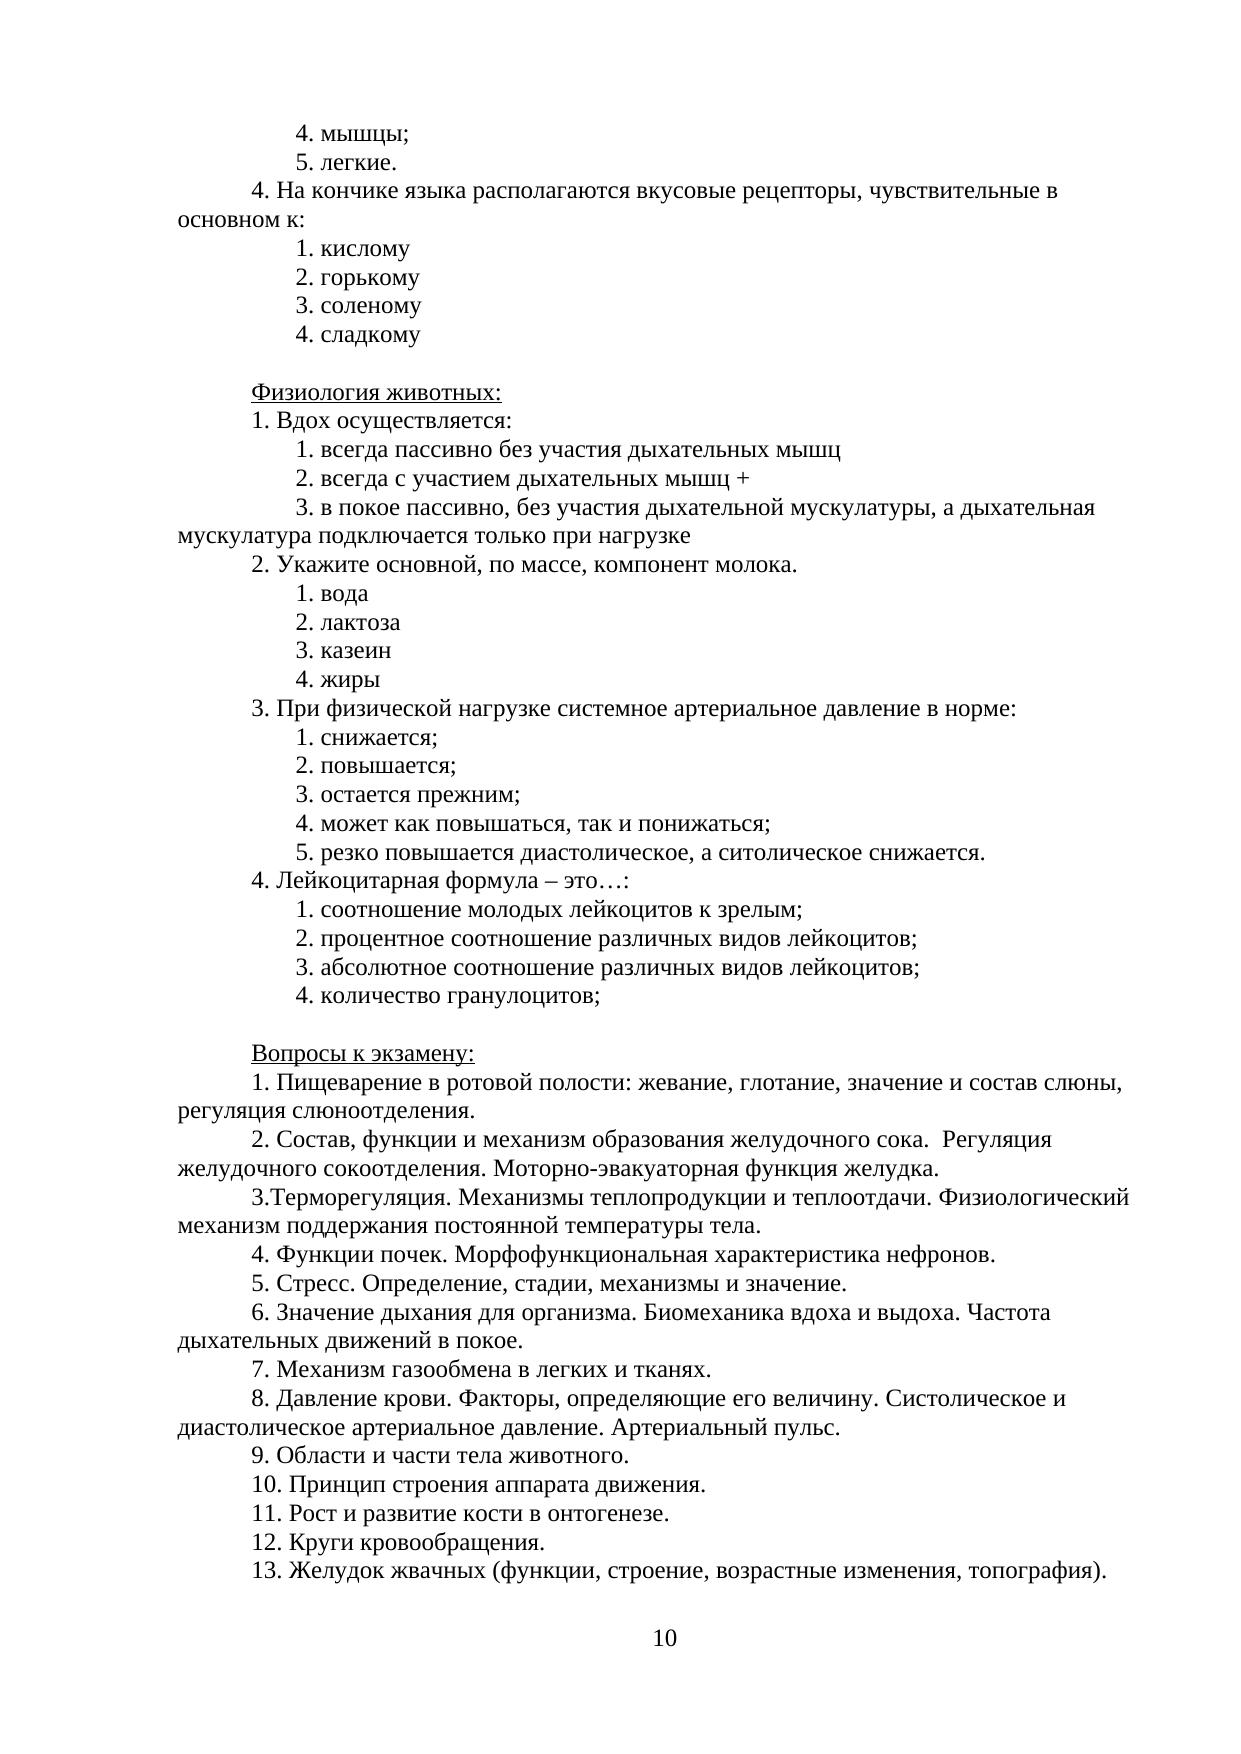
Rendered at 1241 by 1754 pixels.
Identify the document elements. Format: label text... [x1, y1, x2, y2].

text 5. резко повышается диастолическое, а ситолическое снижается. [177, 837, 1152, 866]
text 5. легкие. [177, 147, 1152, 176]
text 10. Принцип строения аппарата движения. [177, 1469, 1152, 1498]
subtitle Вопросы к экзамену: [177, 1038, 1152, 1067]
text 2. горькому [177, 262, 1152, 291]
text 2. Укажите основной, по массе, компонент молока. [177, 549, 1152, 578]
text 1. всегда пассивно без участия дыхательных мышц [177, 434, 1152, 463]
text 1. вода [177, 578, 1152, 607]
text 13. Желудок жвачных (функции, строение, возрастные изменения, топография). [177, 1556, 1152, 1584]
text 3. При физической нагрузке системное артериальное давление в норме: [177, 693, 1152, 722]
text 4. сладкому [177, 319, 1152, 348]
text 7. Механизм газообмена в легких и тканях. [177, 1354, 1152, 1383]
text 3. соленому [177, 291, 1152, 319]
text 8. Давление крови. Факторы, определяющие его величину. Систолическое и диастолическое артериальное давление. Артериальный пульс. [177, 1383, 1152, 1441]
text 1. кислому [177, 233, 1152, 262]
text 3. остается прежним; [177, 779, 1152, 808]
text 4. Функции почек. Морфофункциональная характеристика нефронов. [177, 1239, 1152, 1268]
text 6. Значение дыхания для организма. Биомеханика вдоха и выдоха. Частота дыхательных движений в покое. [177, 1297, 1152, 1354]
text 2. повышается; [177, 751, 1152, 779]
text 2. процентное соотношение различных видов лейкоцитов; [177, 923, 1152, 952]
text 1. Вдох осуществляется: [177, 406, 1152, 434]
text 2. всегда с участием дыхательных мышц + [177, 463, 1152, 492]
text 11. Рост и развитие кости в онтогенезе. [177, 1498, 1152, 1527]
text 12. Круги кровообращения. [177, 1527, 1152, 1556]
text 4. может как повышаться, так и понижаться; [177, 808, 1152, 837]
text 4. мышцы; [177, 118, 1152, 147]
text Физиология животных: [177, 377, 1152, 406]
text 1. Пищеварение в ротовой полости: жевание, глотание, значение и состав слюны, регуляция слюноотделения. [177, 1067, 1152, 1124]
text 3. абсолютное соотношение различных видов лейкоцитов; [177, 952, 1152, 981]
text 1. снижается; [177, 722, 1152, 751]
text 5. Стресс. Определение, стадии, механизмы и значение. [177, 1268, 1152, 1297]
text 4. Лейкоцитарная формула – это…: [177, 866, 1152, 894]
text 1. соотношение молодых лейкоцитов к зрелым; [177, 894, 1152, 923]
text 3. казеин [177, 636, 1152, 664]
text 4. жиры [177, 664, 1152, 693]
text 4. На кончике языка располагаются вкусовые рецепторы, чувствительные в основном к: [177, 176, 1152, 233]
text 2. лактоза [177, 607, 1152, 636]
text 3.Терморегуляция. Механизмы теплопродукции и теплоотдачи. Физиологический механизм поддержания постоянной температуры тела. [177, 1182, 1152, 1239]
text 4. количество гранулоцитов; [177, 981, 1152, 1009]
text 9. Области и части тела животного. [177, 1441, 1152, 1469]
text 2. Состав, функции и механизм образования желудочного сока. Регуляция желудочного сокоотделения. Моторно-эвакуаторная функция желудка. [177, 1124, 1152, 1182]
text 3. в покое пассивно, без участия дыхательной мускулатуры, а дыхательная мускулатура подключается только при нагрузке [177, 492, 1152, 549]
